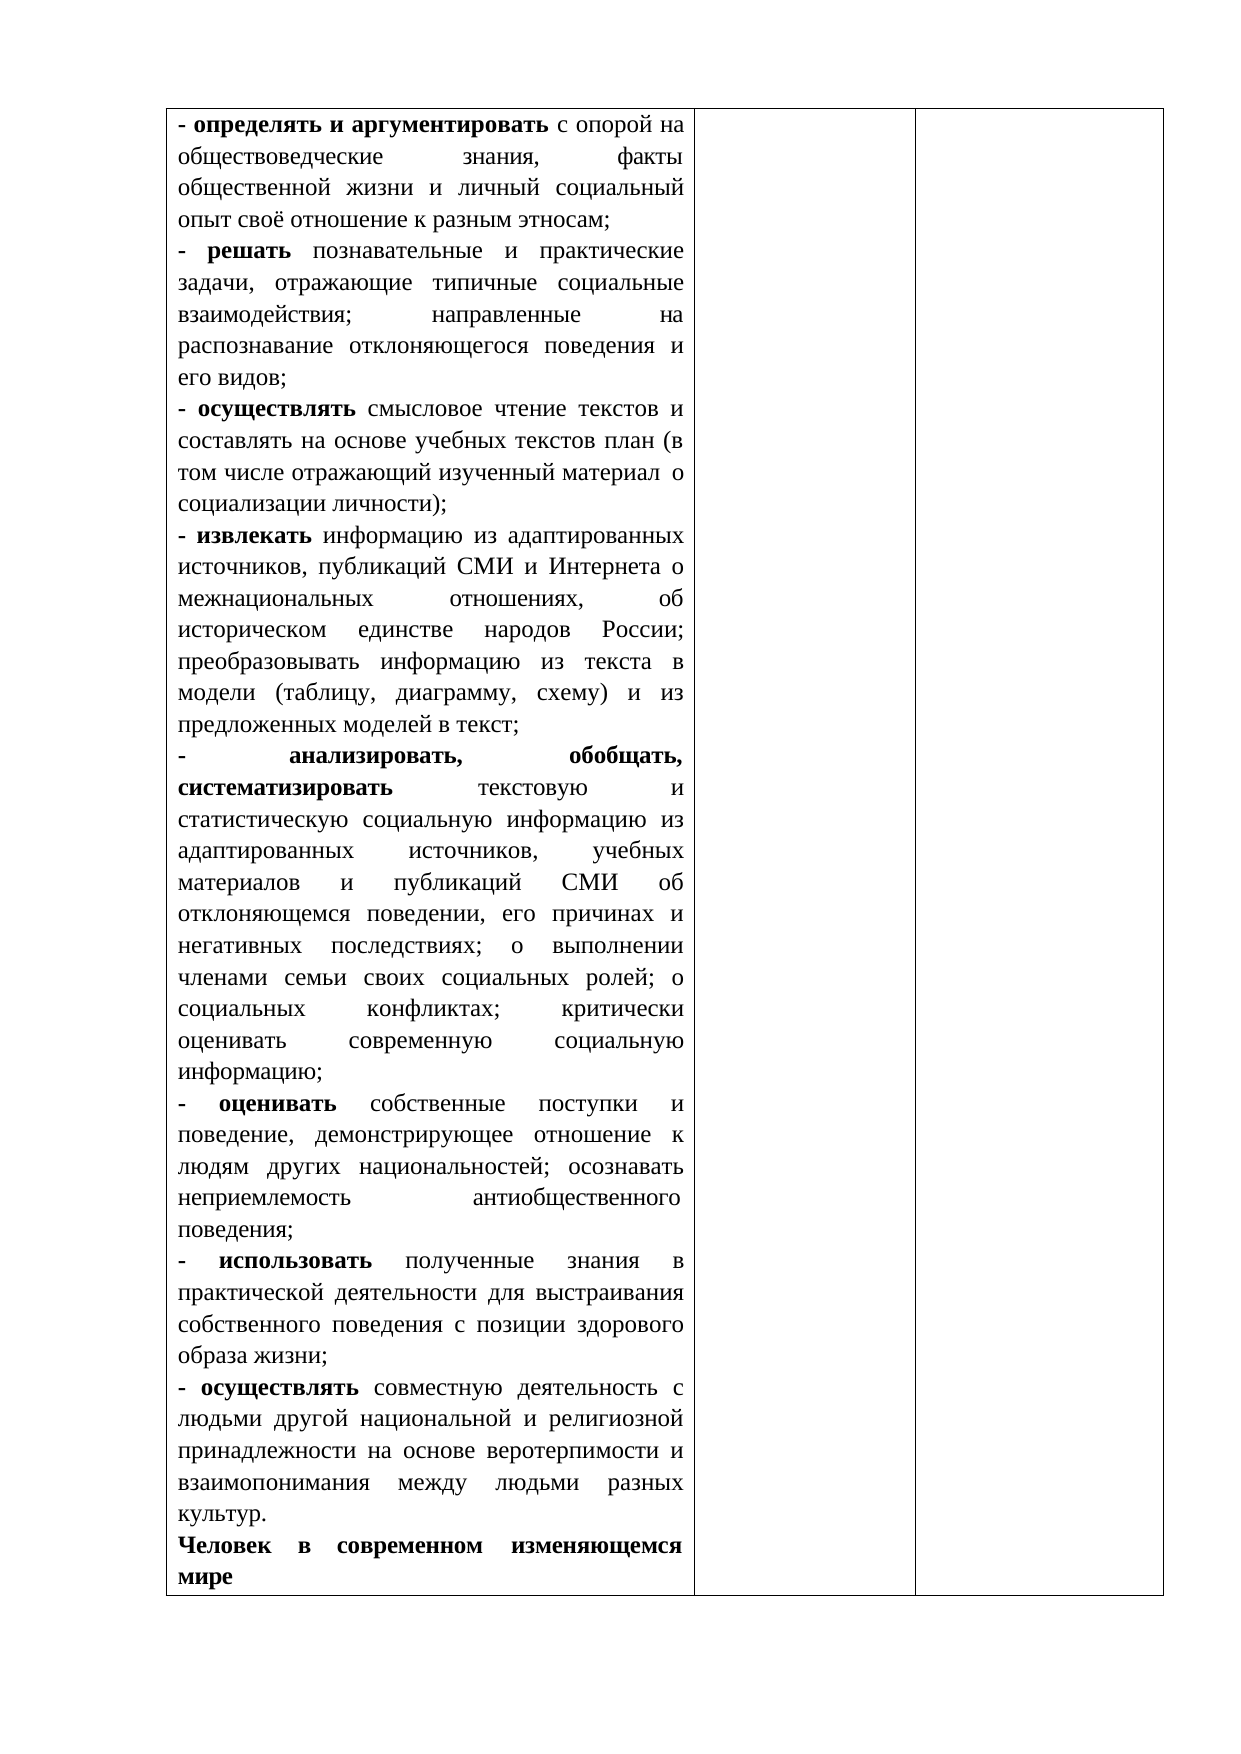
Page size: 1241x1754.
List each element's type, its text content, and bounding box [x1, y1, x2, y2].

table_header [916, 109, 1163, 1595]
table_header определять и аргументировать с опорой на обществоведческие знания, факты общественной жизни и личный социальный опыт своё отношение к разным этносам; решать познавательные и практические задачи, отражающие типичные социальные взаимодействия; направленные на распознавание отклоняющегося поведения и его видов; осуществлять смысловое чтение текстов и составлять на основе учебных текстов план (в том числе отражающий изу­ченный материал о социализации личности); извлекать информацию из адаптированных источников, публикаций СМИ и Интернета о межнациональных отношениях, об историческом единстве народов России; преобразовывать информацию из текста в модели (таблицу, диаграмму, схему) и из предложенных моделей в текст; анализировать, обобщать, систематизировать текстовую и статистическую социальную информацию из адаптированных источников, учебных материалов и публикаций СМИ об отклоняющемся поведении, его причинах и негативных последствиях; о выполнении членами семьи своих социальных ролей; о социальных конфликтах; критически оценивать современную социальную информацию; оценивать собственные поступки и поведение, демонстрирующее отношение к людям других национальностей; осознавать неприемлемость антиобщественного поведения; использовать полученные знания в практической деятельности для выстраивания собственного поведения с позиции здорового образа жизни; осуществлять совместную деятельность с людьми другой национальной и религиозной принадлежности на основе веротерпимости и взаимопонимания между людьми разных культур. Человек в современном изменяющемся мире [167, 109, 694, 1595]
table_header [695, 109, 915, 1595]
